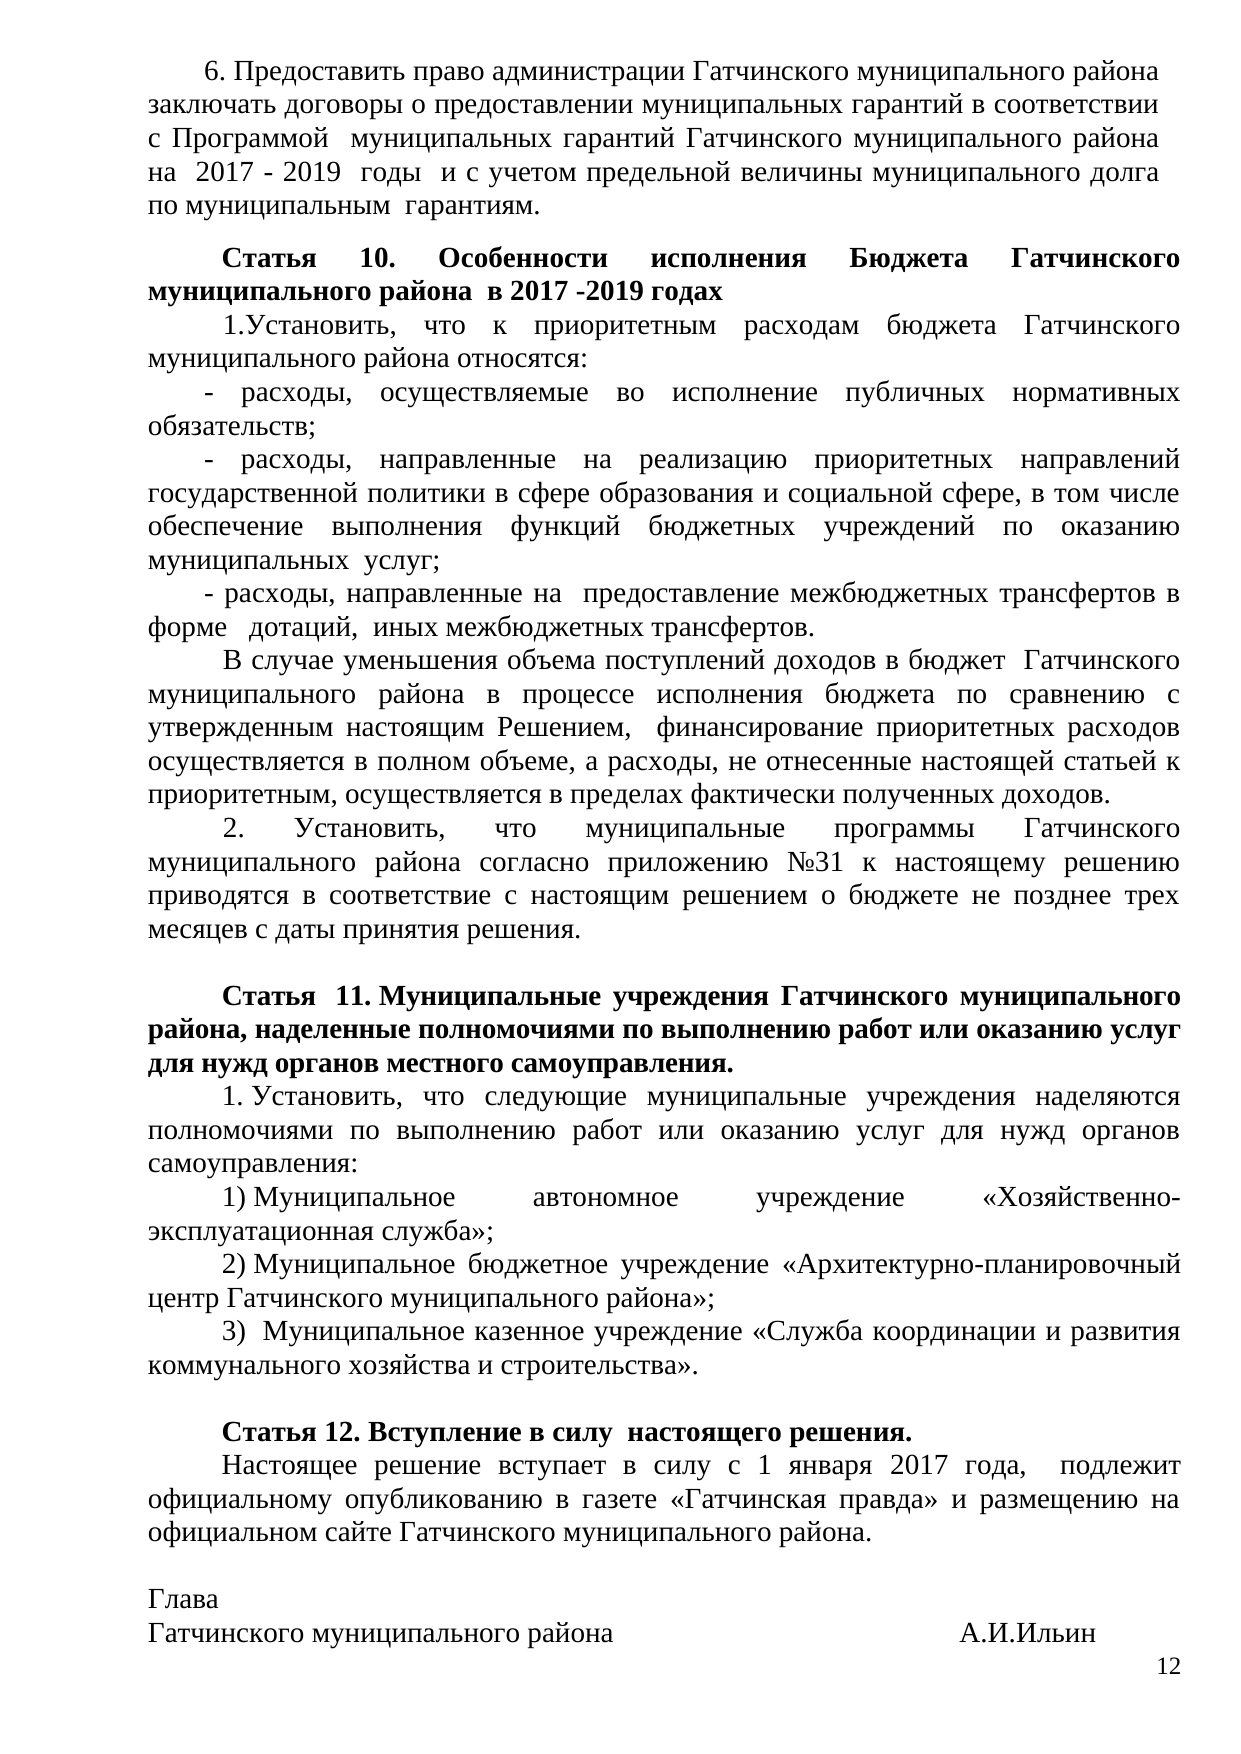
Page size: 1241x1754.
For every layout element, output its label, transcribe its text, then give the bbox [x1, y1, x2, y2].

text Статья 12. Вступление в силу настоящего решения. [148, 1414, 1181, 1447]
text Глава [148, 1582, 1181, 1615]
text 2. Установить, что муниципальные программы Гатчинского муниципального района согласно приложению №31 к настоящему решению приводятся в соответствие с настоящим решением о бюджете не позднее трех месяцев с даты принятия решения. [148, 810, 1181, 944]
text 1. Установить, что следующие муниципальные учреждения наделяются полномочиями по выполнению работ или оказанию услуг для нужд органов самоуправления: [148, 1078, 1181, 1179]
text - расходы, направленные на реализацию приоритетных направлений государственной политики в сфере образования и социальной сфере, в том числе обеспечение выполнения функций бюджетных учреждений по оказанию муниципальных услуг; [148, 441, 1181, 575]
text 2) Муниципальное бюджетное учреждение «Архитектурно-планировочный центр Гатчинского муниципального района»; [148, 1246, 1181, 1313]
text В случае уменьшения объема поступлений доходов в бюджет Гатчинского муниципального района в процессе исполнения бюджета по сравнению с утвержденным настоящим Решением, финансирование приоритетных расходов осуществляется в полном объеме, а расходы, не отнесенные настоящей статьей к приоритетным, осуществляется в пределах фактически полученных доходов. [148, 642, 1181, 810]
text - расходы, осуществляемые во исполнение публичных нормативных обязательств; [148, 374, 1181, 441]
text 6. Предоставить право администрации Гатчинского муниципального района заключать договоры о предоставлении муниципальных гарантий в соответствии с Программой муниципальных гарантий Гатчинского муниципального района на 2017 - 2019 годы и с учетом предельной величины муниципального долга по муниципальным гарантиям. [148, 53, 1160, 221]
text Гатчинского муниципального района А.И.Ильин [148, 1615, 1181, 1649]
text Статья 11. Муниципальные учреждения Гатчинского муниципального района, наделенные полномочиями по выполнению работ или оказанию услуг для нужд органов местного самоуправления. [148, 978, 1181, 1078]
text 1.Установить, что к приоритетным расходам бюджета Гатчинского муниципального района относятся: [148, 307, 1181, 374]
text - расходы, направленные на предоставление межбюджетных трансфертов в форме дотаций, иных межбюджетных трансфертов. [148, 575, 1181, 642]
text Настоящее решение вступает в силу с 1 января 2017 года, подлежит официальному опубликованию в газете «Гатчинская правда» и размещению на официальном сайте Гатчинского муниципального района. [148, 1447, 1181, 1548]
text 3) Муниципальное казенное учреждение «Служба координации и развития коммунального хозяйства и строительства». [148, 1313, 1181, 1380]
text Статья 10. Особенности исполнения Бюджета Гатчинского муниципального района в 2017 -2019 годах [148, 240, 1181, 307]
text 1) Муниципальное автономное учреждение «Хозяйственно-эксплуатационная служба»; [148, 1179, 1181, 1246]
